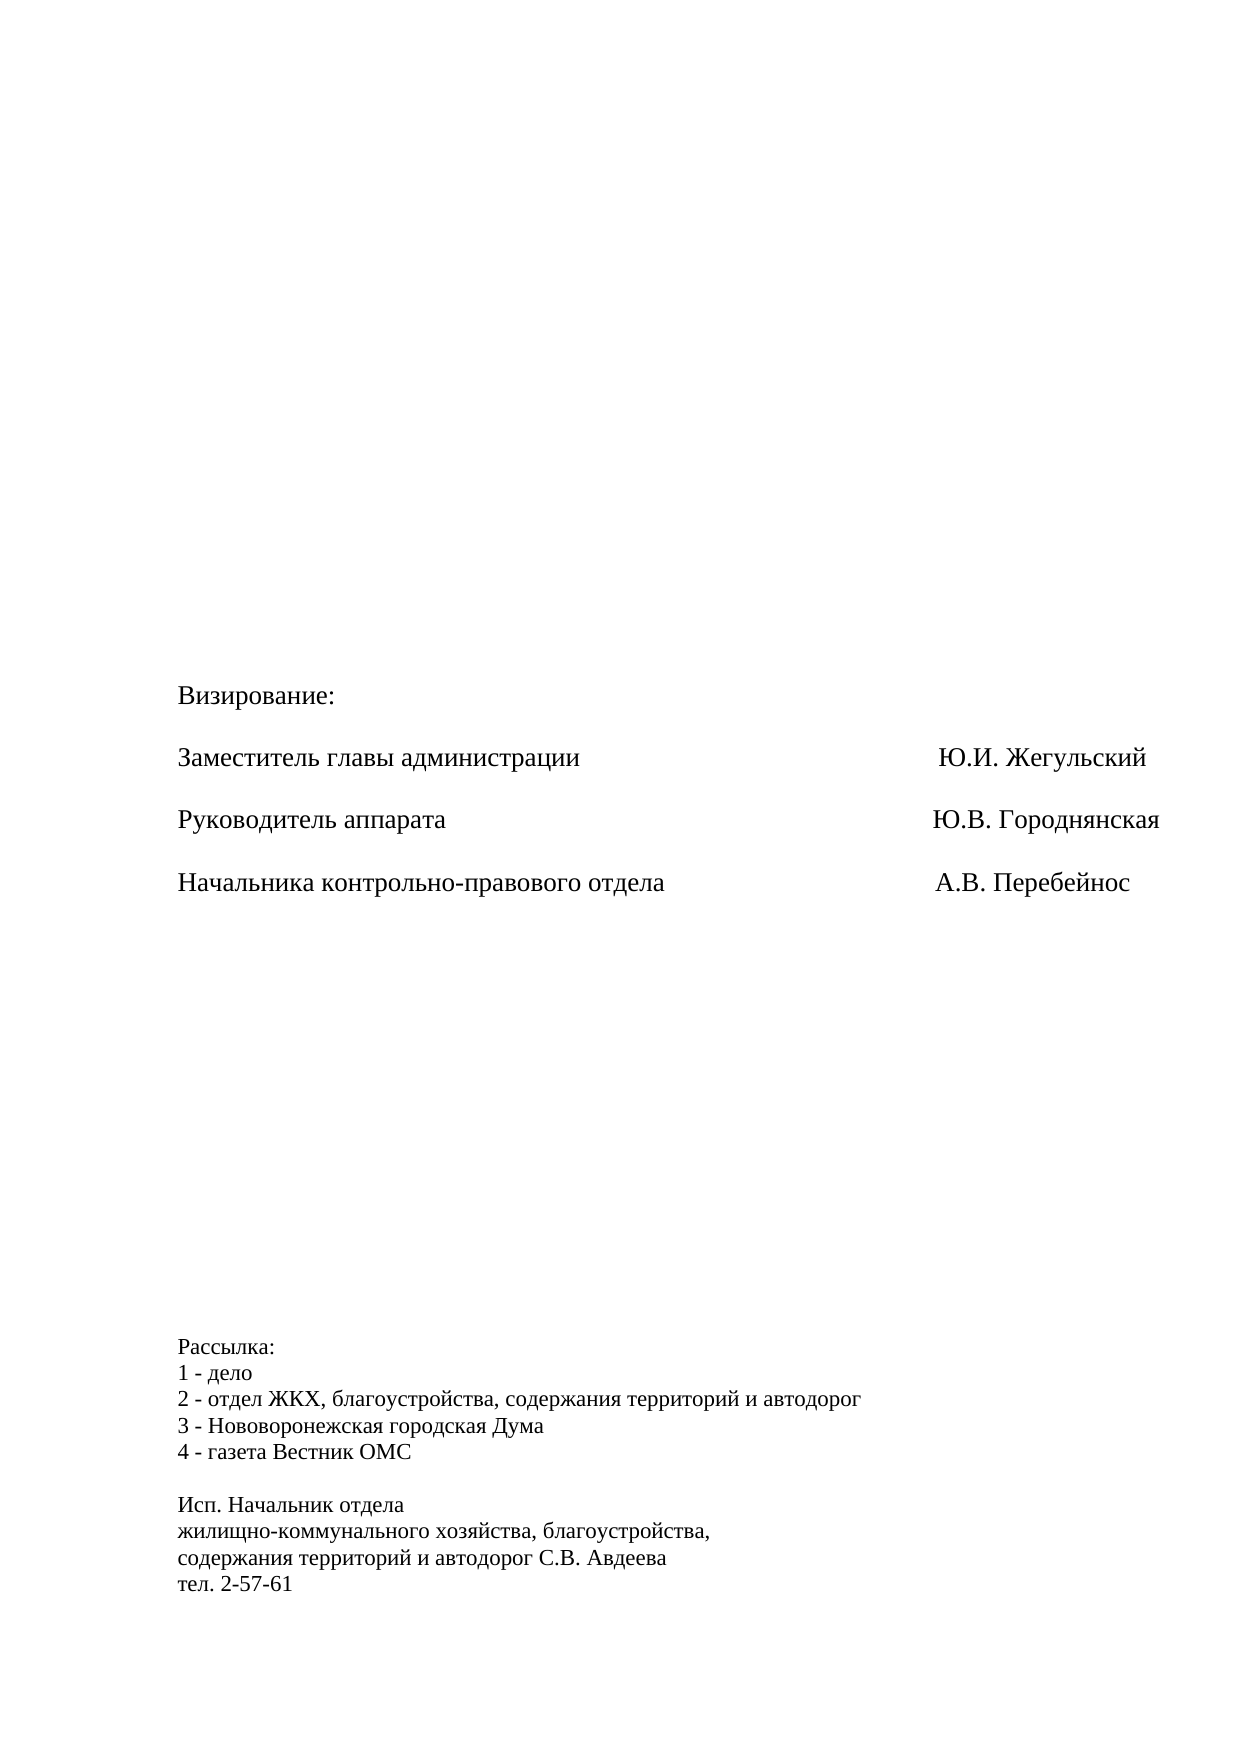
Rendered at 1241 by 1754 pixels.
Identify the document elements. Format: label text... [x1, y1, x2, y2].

text Рассылка: [177, 1333, 1181, 1359]
text 4 - газета Вестник ОМС [177, 1438, 1181, 1464]
text тел. 2-57-61 [177, 1570, 1181, 1596]
text Руководитель аппарата Ю.В. Городнянская [177, 803, 1181, 834]
text 1 - дело [177, 1359, 1181, 1386]
text Начальника контрольно-правового отдела А.В. Перебейнос [177, 866, 1181, 897]
text Заместитель главы администрации Ю.И. Жегульский [177, 741, 1181, 772]
text 3 - Нововоронежская городская Дума [177, 1412, 1181, 1438]
text 2 - отдел ЖКХ, благоустройства, содержания территорий и автодорог [177, 1386, 1181, 1412]
text Исп. Начальник отдела [177, 1491, 1181, 1517]
text Визирование: [177, 679, 1181, 710]
text содержания территорий и автодорог С.В. Авдеева [177, 1544, 1181, 1570]
text жилищно-коммунального хозяйства, благоустройства, [177, 1517, 1181, 1544]
